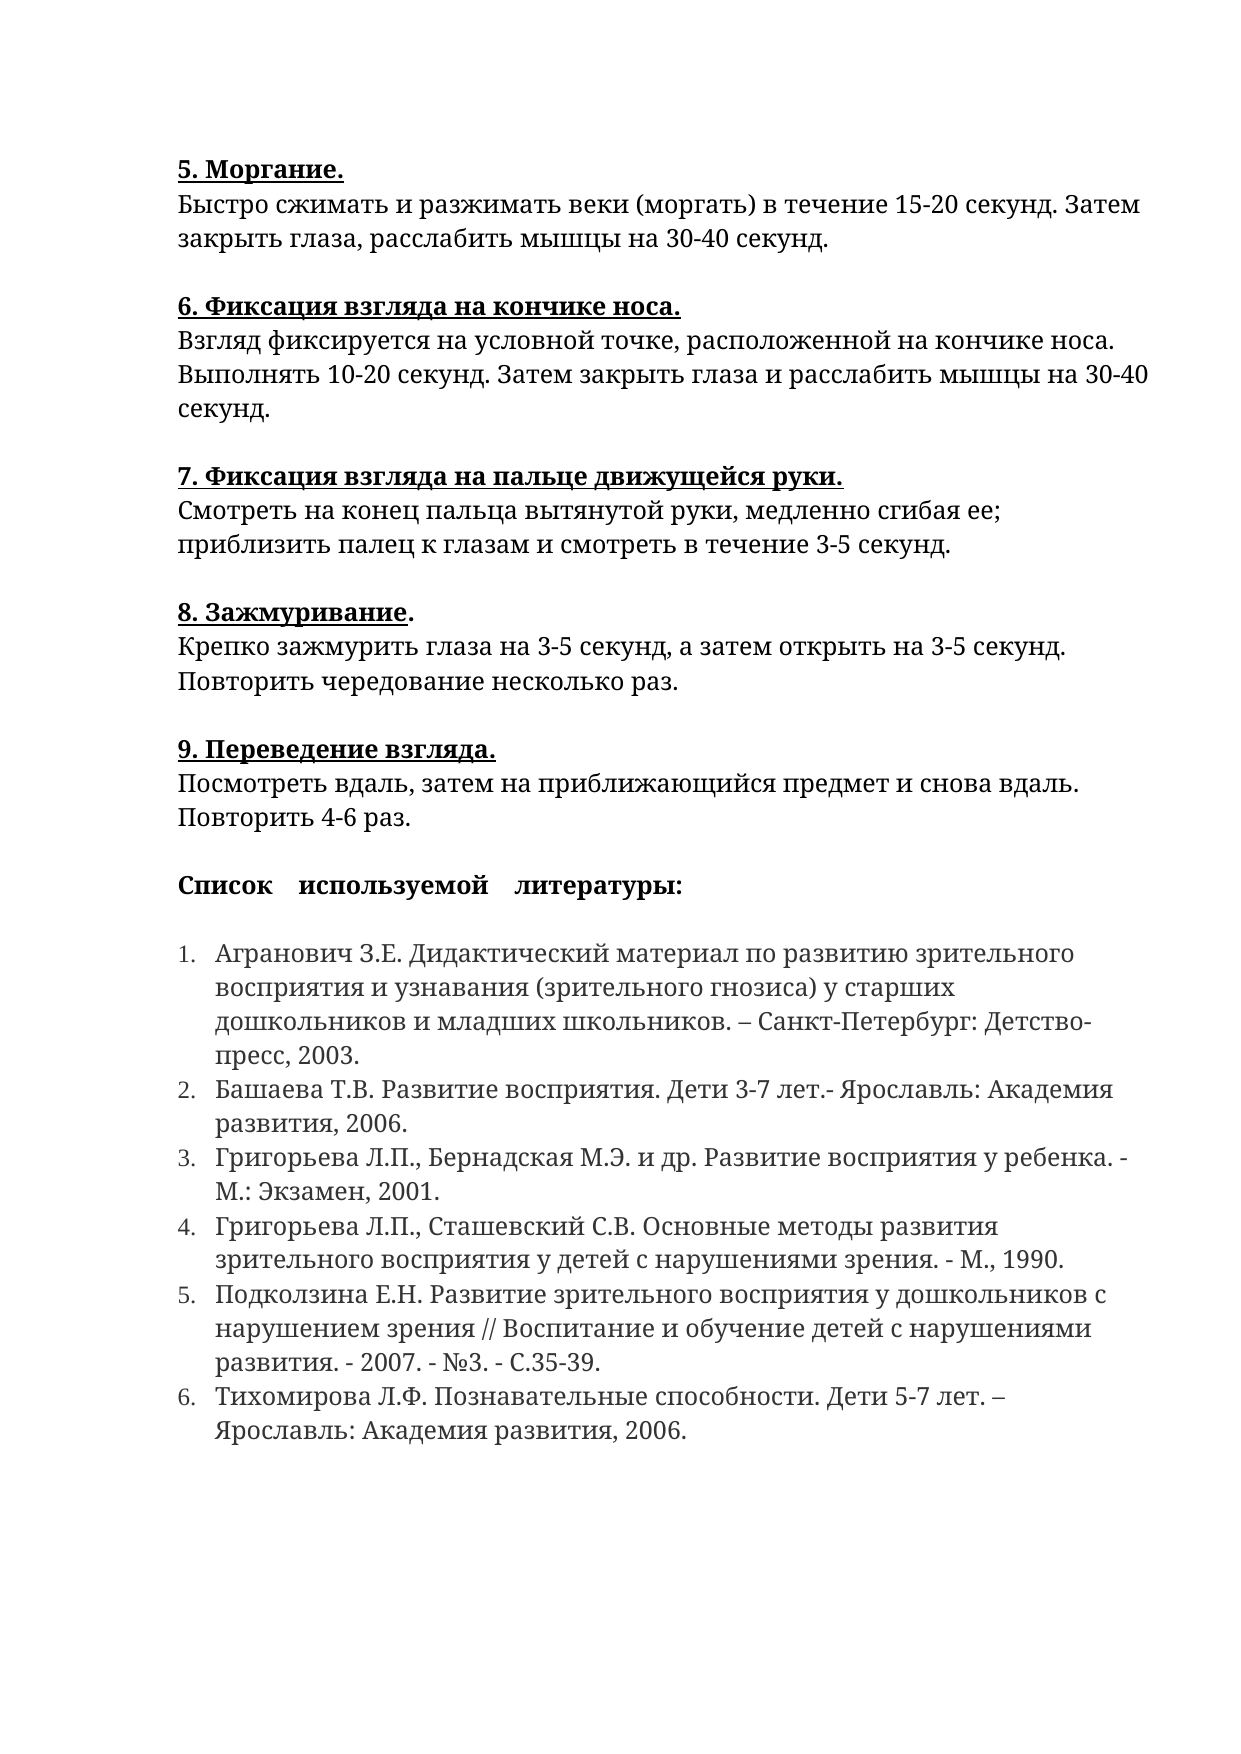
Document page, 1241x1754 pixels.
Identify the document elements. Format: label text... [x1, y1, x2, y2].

text Взгляд фиксируется на условной точке, расположенной на кончике носа. Выполнять 10-20 секунд. Затем закрыть глаза и расслабить мышцы на 30-40 секунд. [177, 322, 1152, 425]
text Посмотреть вдаль, затем на приближающийся предмет и снова вдаль. Повторить 4-6 раз. [177, 765, 1152, 833]
list Григорьева Л.П., Сташевский С.В. Основные методы развития зрительного восприятия у детей с нарушениями зрения. - М., 1990. [177, 1208, 1152, 1276]
text 9. Переведение взгляда. [177, 731, 1152, 765]
list Григорьева Л.П., Бернадская М.Э. и др. Развитие восприятия у ребенка. - М.: Экзамен, 2001. [177, 1140, 1152, 1208]
text 8. Зажмуривание. [177, 595, 1152, 629]
list Башаева Т.В. Развитие восприятия. Дети 3-7 лет.- Ярославль: Академия развития, 2006. [177, 1072, 1152, 1140]
text 7. Фиксация взгляда на пальце движущейся руки. [177, 459, 1152, 493]
list Подколзина Е.Н. Развитие зрительного восприятия у дошкольников с нарушением зрения // Воспитание и обучение детей с нарушениями развития. - 2007. - №3. - С.35-39. [177, 1276, 1152, 1378]
list Тихомирова Л.Ф. Познавательные способности. Дети 5-7 лет. – Ярославль: Академия развития, 2006. [177, 1378, 1152, 1447]
text Смотреть на конец пальца вытянутой руки, медленно сгибая ее; приблизить палец к глазам и смотреть в течение 3-5 секунд. [177, 493, 1152, 561]
text Крепко зажмурить глаза на 3-5 секунд, а затем открыть на 3-5 секунд. Повторить чередование несколько раз. [177, 629, 1152, 697]
text Список используемой литературы: [177, 867, 1152, 902]
text 5. Моргание. [177, 152, 1152, 186]
text Быстро сжимать и разжимать веки (моргать) в течение 15-20 секунд. Затем закрыть глаза, расслабить мышцы на 30-40 секунд. [177, 186, 1152, 254]
list Агранович З.Е. Дидактический материал по развитию зрительного восприятия и узнавания (зрительного гнозиса) у старших дошкольников и младших школьников. – Санкт-Петербург: Детство-пресс, 2003. [177, 936, 1152, 1072]
text 6. Фиксация взгляда на кончике носа. [177, 288, 1152, 322]
